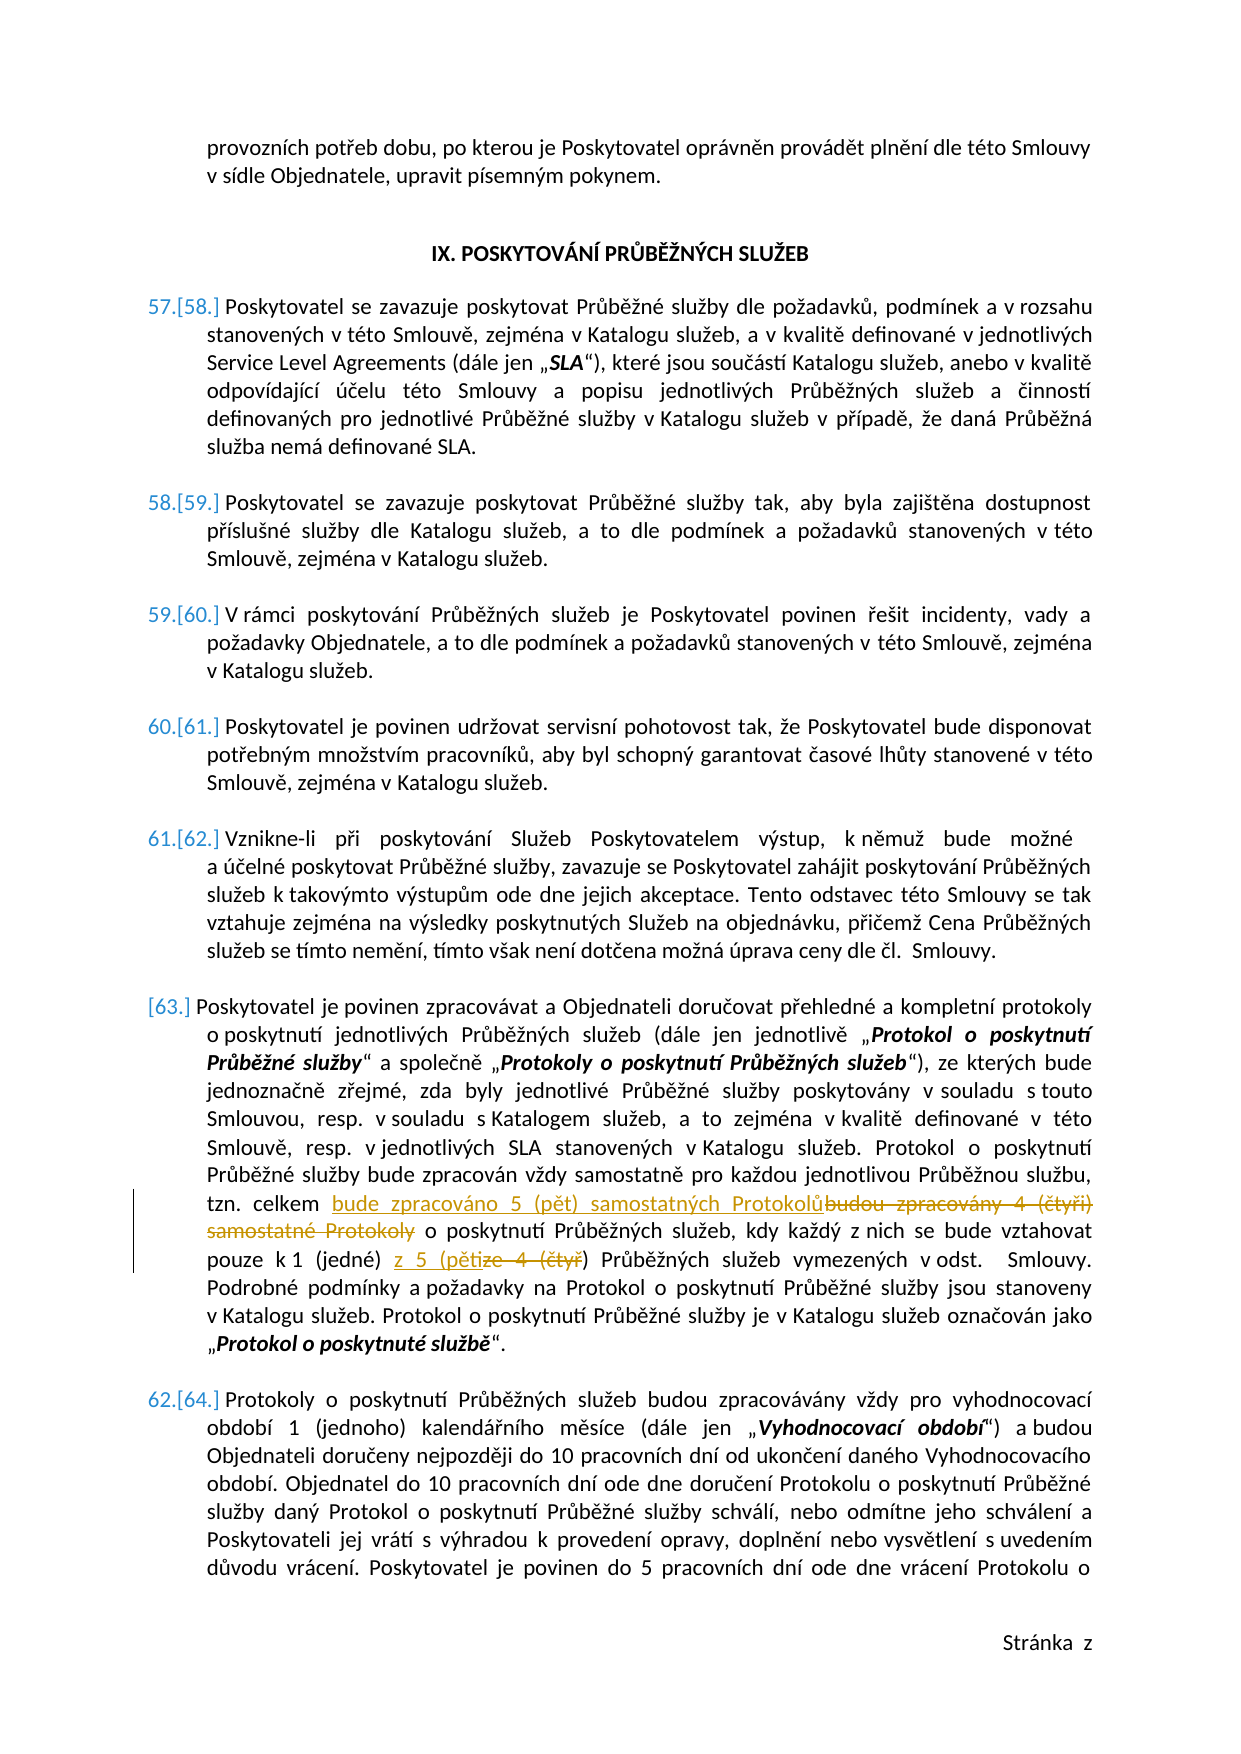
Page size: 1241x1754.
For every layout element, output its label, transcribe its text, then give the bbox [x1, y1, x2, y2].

text Poskytovatel se zavazuje poskytovat Průběžné služby tak, aby byla zajištěna dostupnost příslušné služby dle Katalogu služeb, a to dle podmínek a požadavků stanovených v této Smlouvě, zejména v Katalogu služeb. [148, 488, 1093, 572]
text V rámci poskytování Průběžných služeb je Poskytovatel povinen řešit incidenty, vady a požadavky Objednatele, a to dle podmínek a požadavků stanovených v této Smlouvě, zejména v Katalogu služeb. [148, 600, 1093, 684]
text Poskytovatel je povinen zpracovávat a Objednateli doručovat přehledné a kompletní protokoly o poskytnutí jednotlivých Průběžných služeb (dále jen jednotlivě „Protokol o poskytnutí Průběžné služby“ a společně „Protokoly o poskytnutí Průběžných služeb“), ze kterých bude jednoznačně zřejmé, zda byly jednotlivé Průběžné služby poskytovány v souladu s touto Smlouvou, resp. v souladu s Katalogem služeb, a to zejména v kvalitě definované v této Smlouvě, resp. v jednotlivých SLA stanovených v Katalogu služeb. Protokol o poskytnutí Průběžné služby bude zpracován vždy samostatně pro každou jednotlivou Průběžnou službu, tzn. celkem o poskytnutí Průběžných služeb, kdy každý z nich se bude vztahovat pouze k 1 (jedné) ) Průběžných služeb vymezených v odst. 7 Smlouvy. Podrobné podmínky a požadavky na Protokol o poskytnutí Průběžné služby jsou stanoveny v Katalogu služeb. Protokol o poskytnutí Průběžné služby je v Katalogu služeb označován jako „Protokol o poskytnuté službě“. [148, 992, 1093, 1357]
subtitle POSKYTOVÁNÍ PRŮBĚŽNÝCH SLUŽEB [148, 239, 1093, 267]
text Poskytovatel se zavazuje poskytovat Průběžné služby dle požadavků, podmínek a v rozsahu stanovených v této Smlouvě, zejména v Katalogu služeb, a v kvalitě definované v jednotlivých Service Level Agreements (dále jen „SLA“), které jsou součástí Katalogu služeb, anebo v kvalitě odpovídající účelu této Smlouvy a popisu jednotlivých Průběžných služeb a činností definovaných pro jednotlivé Průběžné služby v Katalogu služeb v případě, že daná Průběžná služba nemá definované SLA. [148, 292, 1093, 460]
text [148, 1385, 1093, 1581]
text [148, 133, 1093, 189]
text Vznikne-li při poskytování Služeb Poskytovatelem výstup, k němuž bude možné a účelné poskytovat Průběžné služby, zavazuje se Poskytovatel zahájit poskytování Průběžných služeb k takovýmto výstupům ode dne jejich akceptace. Tento odstavec této Smlouvy se tak vztahuje zejména na výsledky poskytnutých Služeb na objednávku, přičemž Cena Průběžných služeb se tímto nemění, tímto však není dotčena možná úprava ceny dle čl. VI Smlouvy. [148, 824, 1093, 964]
text Poskytovatel je povinen udržovat servisní pohotovost tak, že Poskytovatel bude disponovat potřebným množstvím pracovníků, aby byl schopný garantovat časové lhůty stanovené v této Smlouvě, zejména v Katalogu služeb. [148, 712, 1093, 796]
